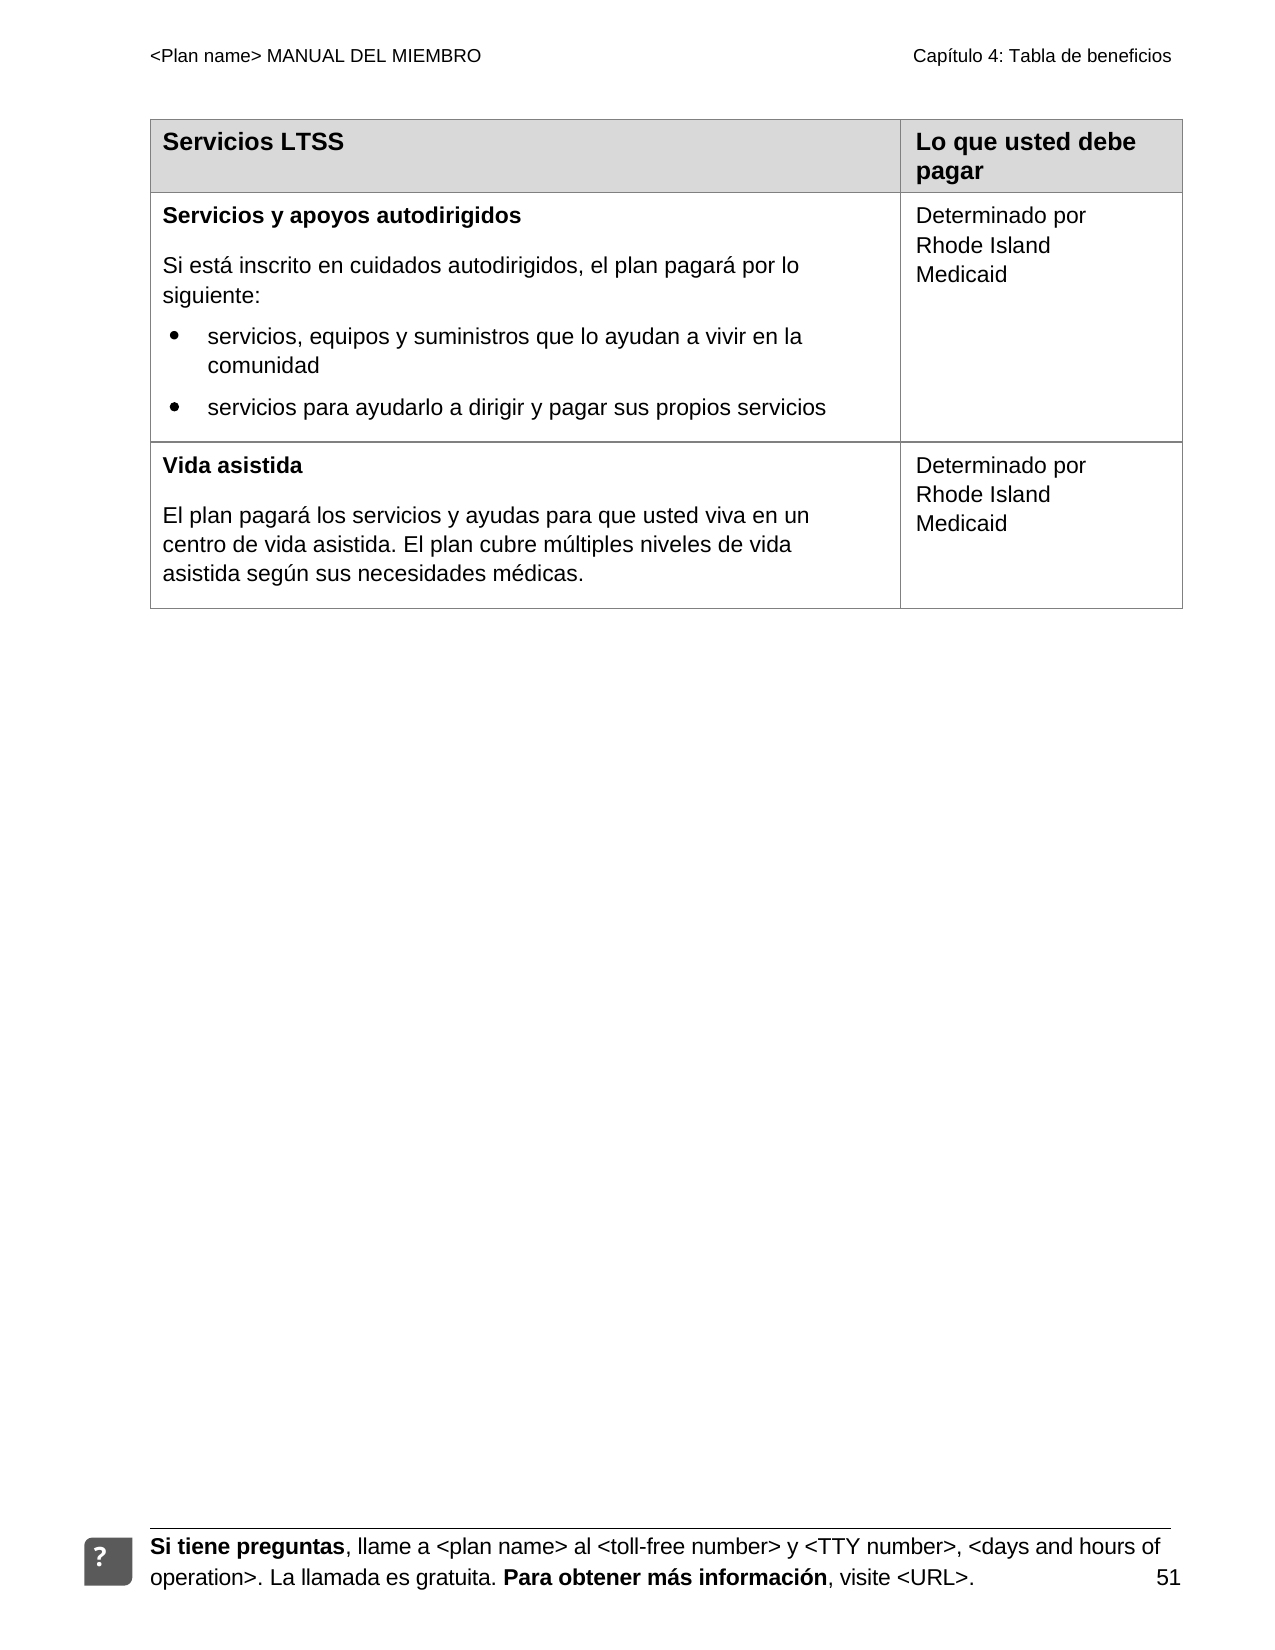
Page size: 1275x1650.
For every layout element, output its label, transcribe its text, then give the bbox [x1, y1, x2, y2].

table_cell Vida asistida El plan pagará los servicios y ayudas para que usted viva en un centro de vida asistida. El plan cubre múltiples niveles de vida asistida según sus necesidades médicas. [151, 443, 900, 607]
table_cell Servicios y apoyos autodirigidos Si está inscrito en cuidados autodirigidos, el plan pagará por lo siguiente: servicios, equipos y suministros que lo ayudan a vivir en la comunidad servicios para ayudarlo a dirigir y pagar sus propios servicios [151, 193, 900, 441]
table_cell Determinado por Rhode Island Medicaid [901, 193, 1182, 441]
table_cell Determinado por Rhode Island Medicaid [901, 443, 1182, 607]
table_header Lo que usted debe pagar [901, 120, 1182, 192]
table_header Servicios LTSS [151, 120, 900, 192]
